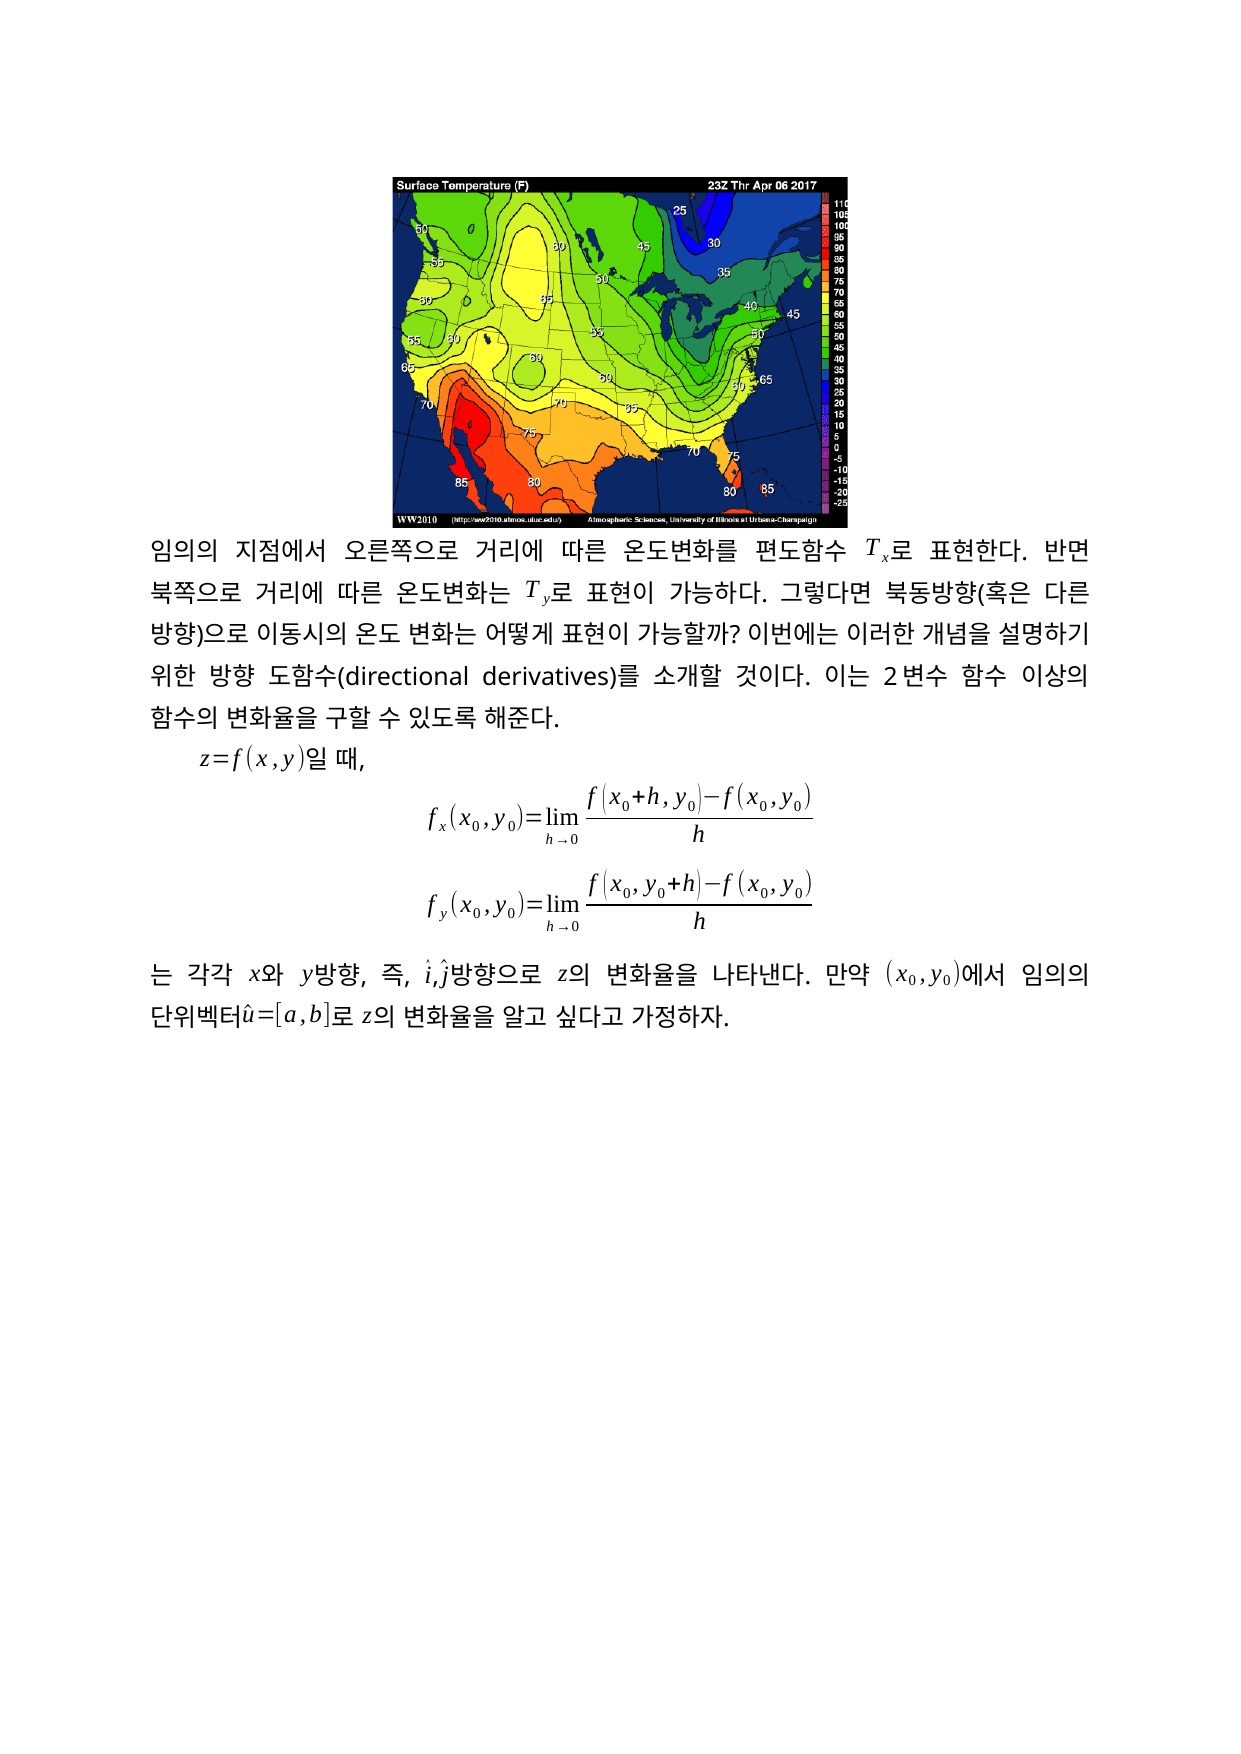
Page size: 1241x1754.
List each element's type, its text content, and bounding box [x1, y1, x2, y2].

text 임의의 지점에서 오른쪽으로 거리에 따른 온도변화를 편도함수 로 표현한다. 반면 북쪽으로 거리에 따른 온도변화는 로 표현이 가능하다. 그렇다면 북동방향(혹은 다른 방향)으로 이동시의 온도 변화는 어떻게 표현이 가능할까? 이번에는 이러한 개념을 설명하기 위한 방향 도함수(directional derivatives)를 소개할 것이다. 이는 2변수 함수 이상의 함수의 변화율을 구할 수 있도록 해준다. [150, 532, 1090, 734]
text 는 각각 와 방향, 즉, ,방향으로 의 변화율을 나타낸다. 만약 에서 임의의 단위벡터로 의 변화율을 알고 싶다고 가정하자. [150, 955, 1090, 1033]
text 일 때, [150, 740, 1090, 776]
picture [392, 177, 848, 528]
